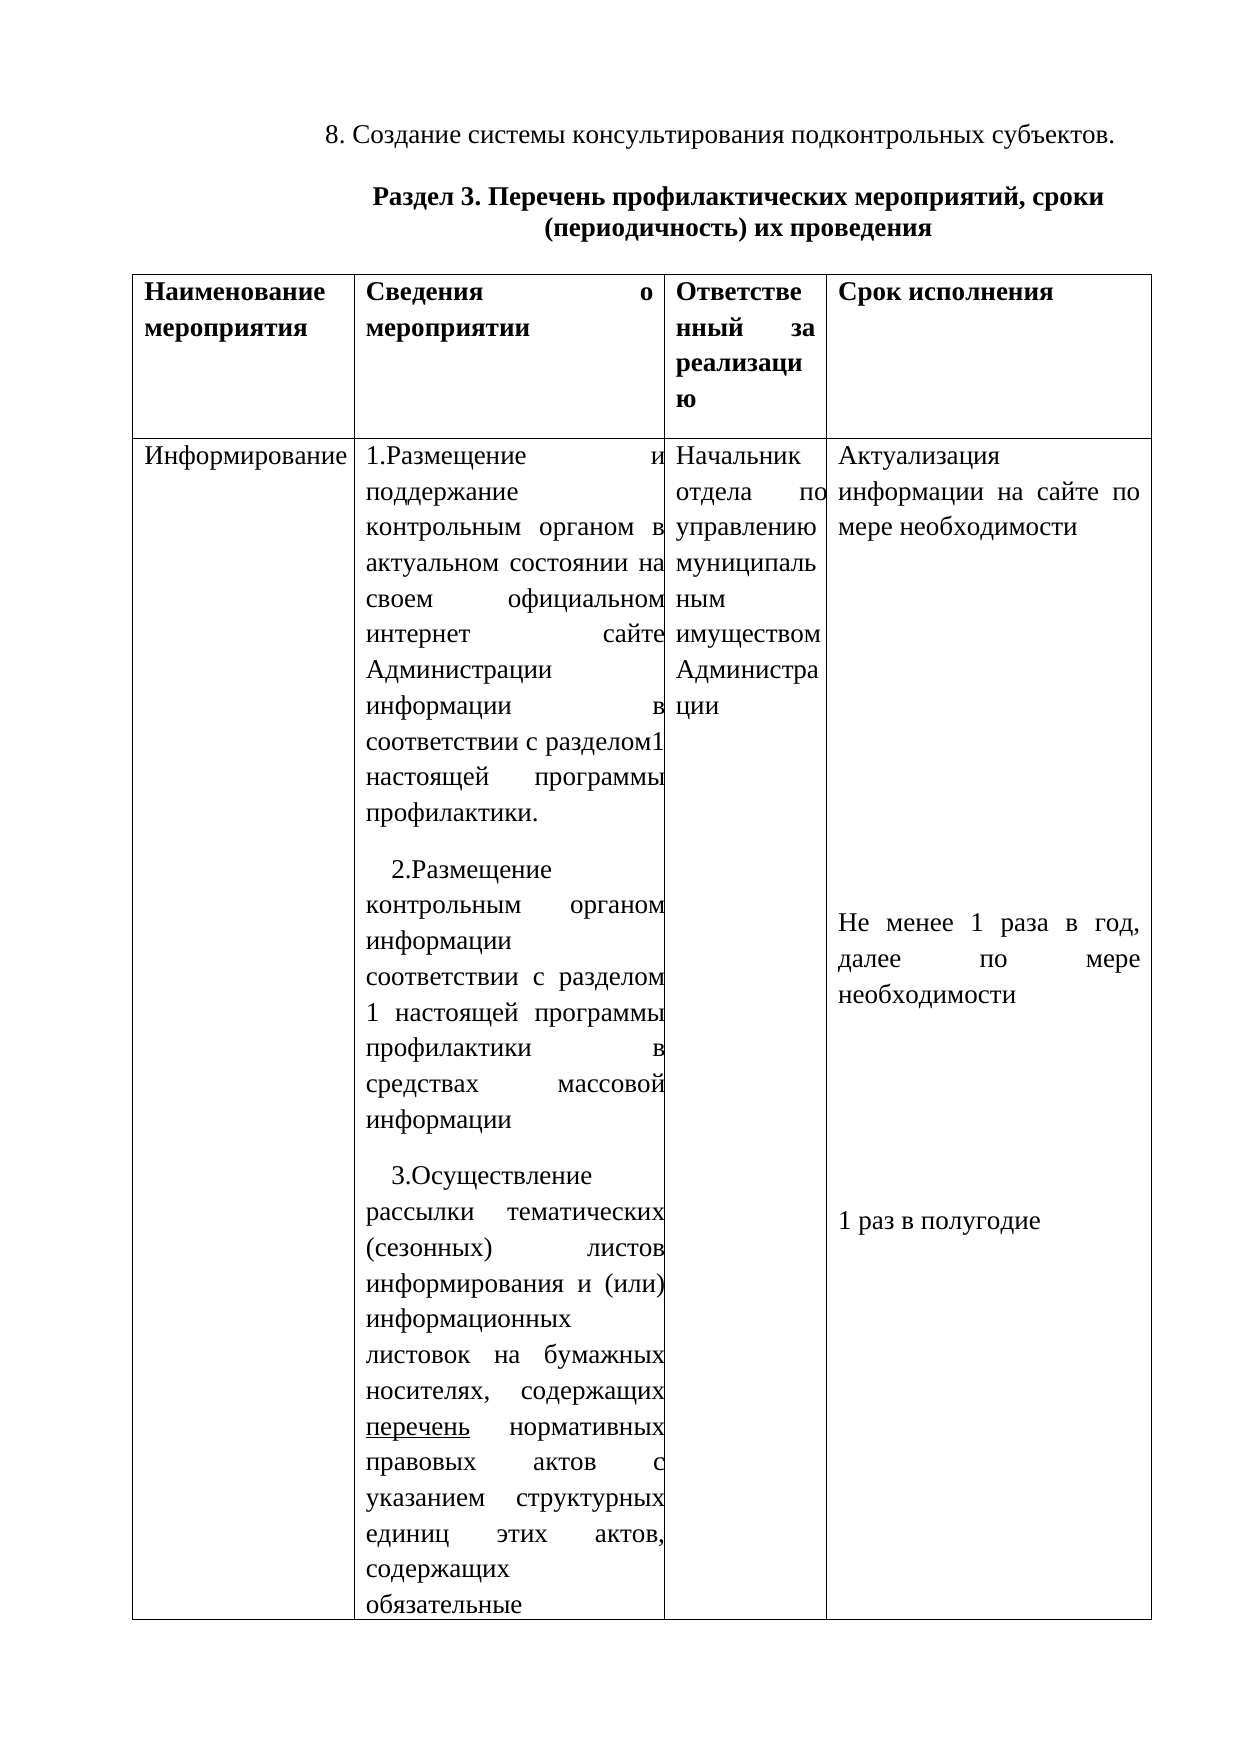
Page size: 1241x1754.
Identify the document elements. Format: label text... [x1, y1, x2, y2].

table_header Ответственный за реализацию [665, 275, 826, 438]
table_header Срок исполнения [827, 275, 1151, 438]
list Создание системы консультирования подконтрольных субъектов. [325, 118, 1152, 149]
text Раздел 3. Перечень профилактических мероприятий, сроки (периодичность) их проведения [325, 180, 1152, 243]
table_header Сведения о мероприятии [355, 275, 664, 438]
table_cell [355, 439, 664, 1619]
table_cell Информирование [133, 439, 354, 1619]
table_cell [665, 439, 826, 1619]
table_header Наименование мероприятия [133, 275, 354, 438]
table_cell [827, 439, 1151, 1619]
